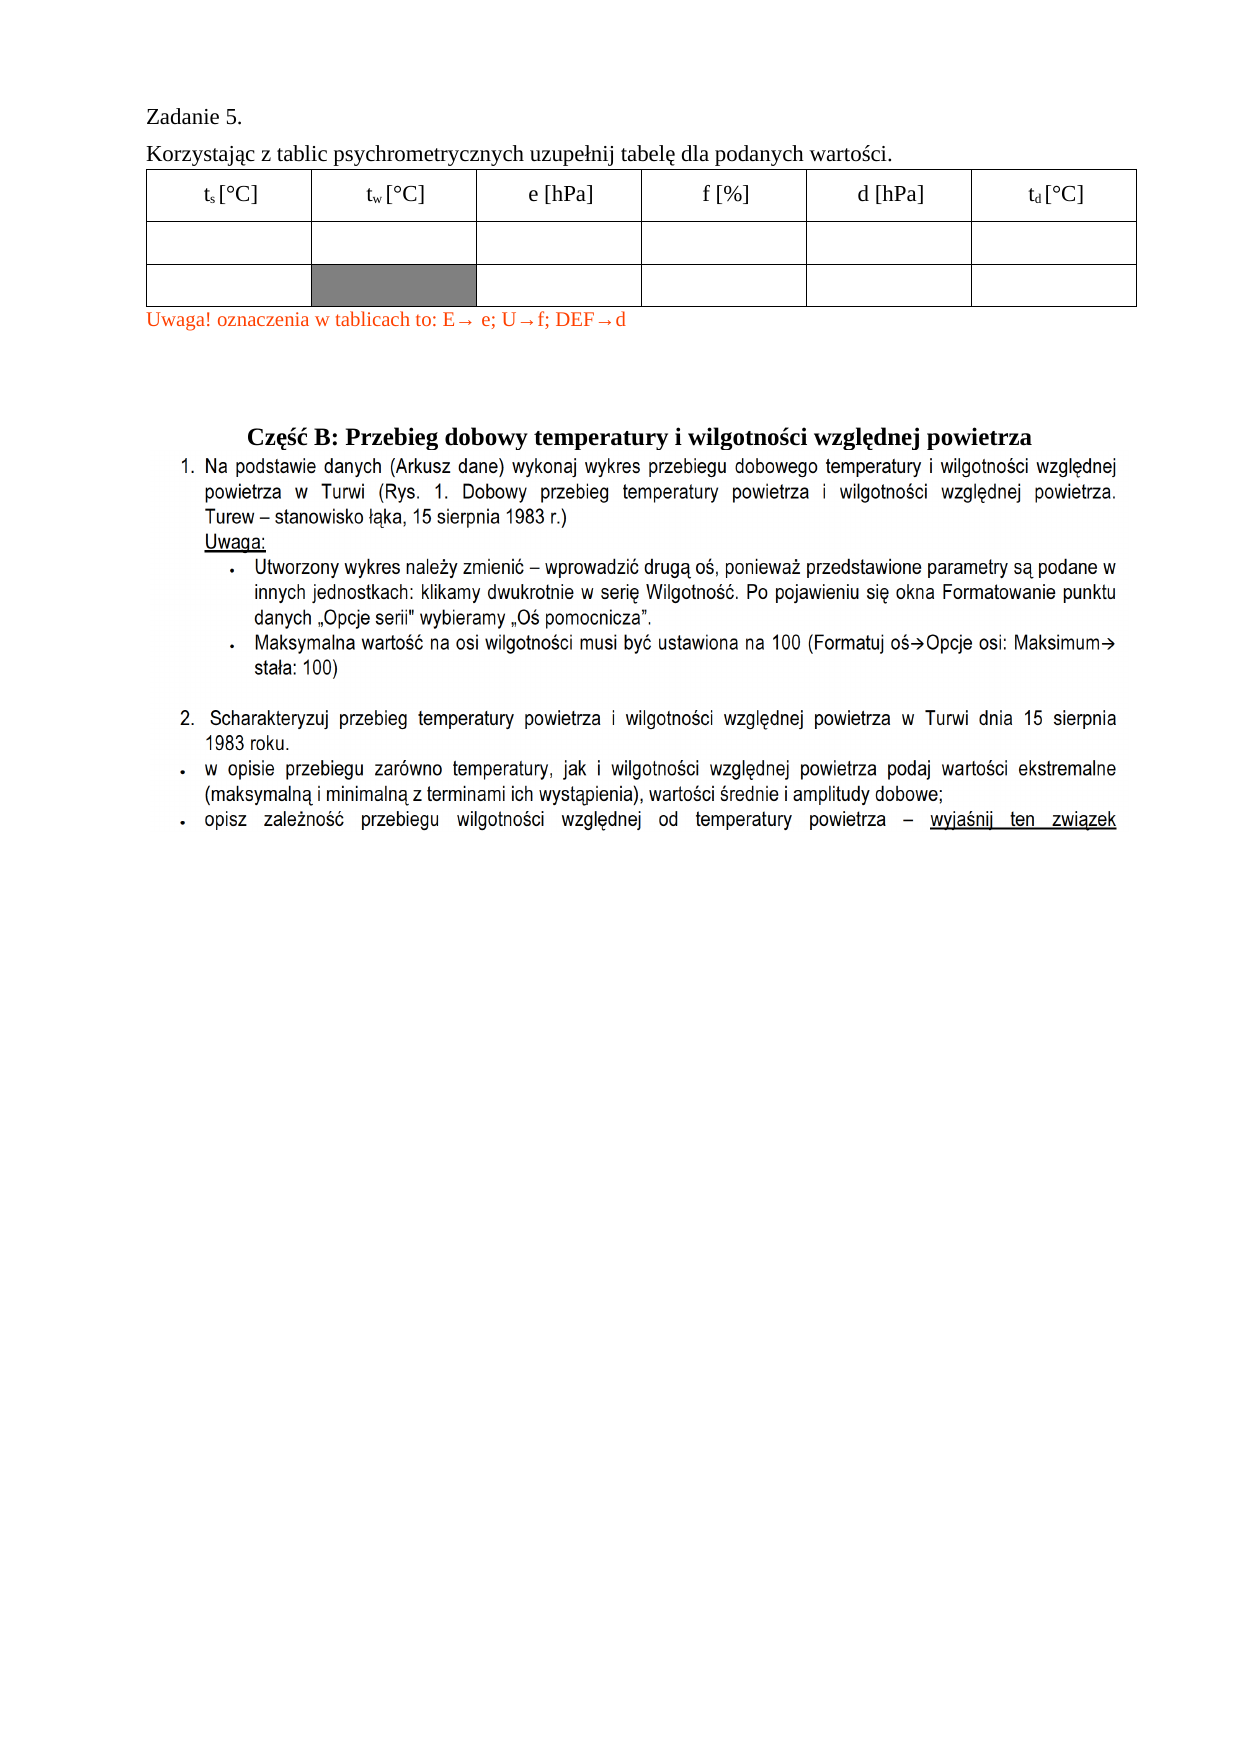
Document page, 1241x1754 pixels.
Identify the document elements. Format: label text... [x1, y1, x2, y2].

picture [149, 450, 1129, 832]
table_cell [642, 265, 806, 306]
table_header d [hPa] [807, 170, 971, 221]
table_cell [972, 222, 1136, 263]
table_header ts [°C] [147, 170, 311, 221]
text Część B: Przebieg dobowy temperatury i wilgotności względnej powietrza [142, 422, 1138, 450]
table_cell [972, 265, 1136, 306]
table_header e [hPa] [477, 170, 641, 221]
table_cell [312, 265, 476, 306]
table_cell [147, 222, 311, 263]
table_cell [312, 222, 476, 263]
table_header f [%] [642, 170, 806, 221]
table_cell [477, 265, 641, 306]
text Uwaga! oznaczenia w tablicach to: E→ e; U→f; DEF→d [146, 307, 1138, 331]
table_header tw [°C] [312, 170, 476, 221]
table_header td [°C] [972, 170, 1136, 221]
table_cell [477, 222, 641, 263]
text Zadanie 5. [146, 103, 1138, 130]
table_cell [642, 222, 806, 263]
text Korzystając z tablic psychrometrycznych uzupełnij tabelę dla podanych wartości. [146, 140, 1138, 167]
table_cell [807, 265, 971, 306]
table_cell [147, 265, 311, 306]
table_cell [807, 222, 971, 263]
